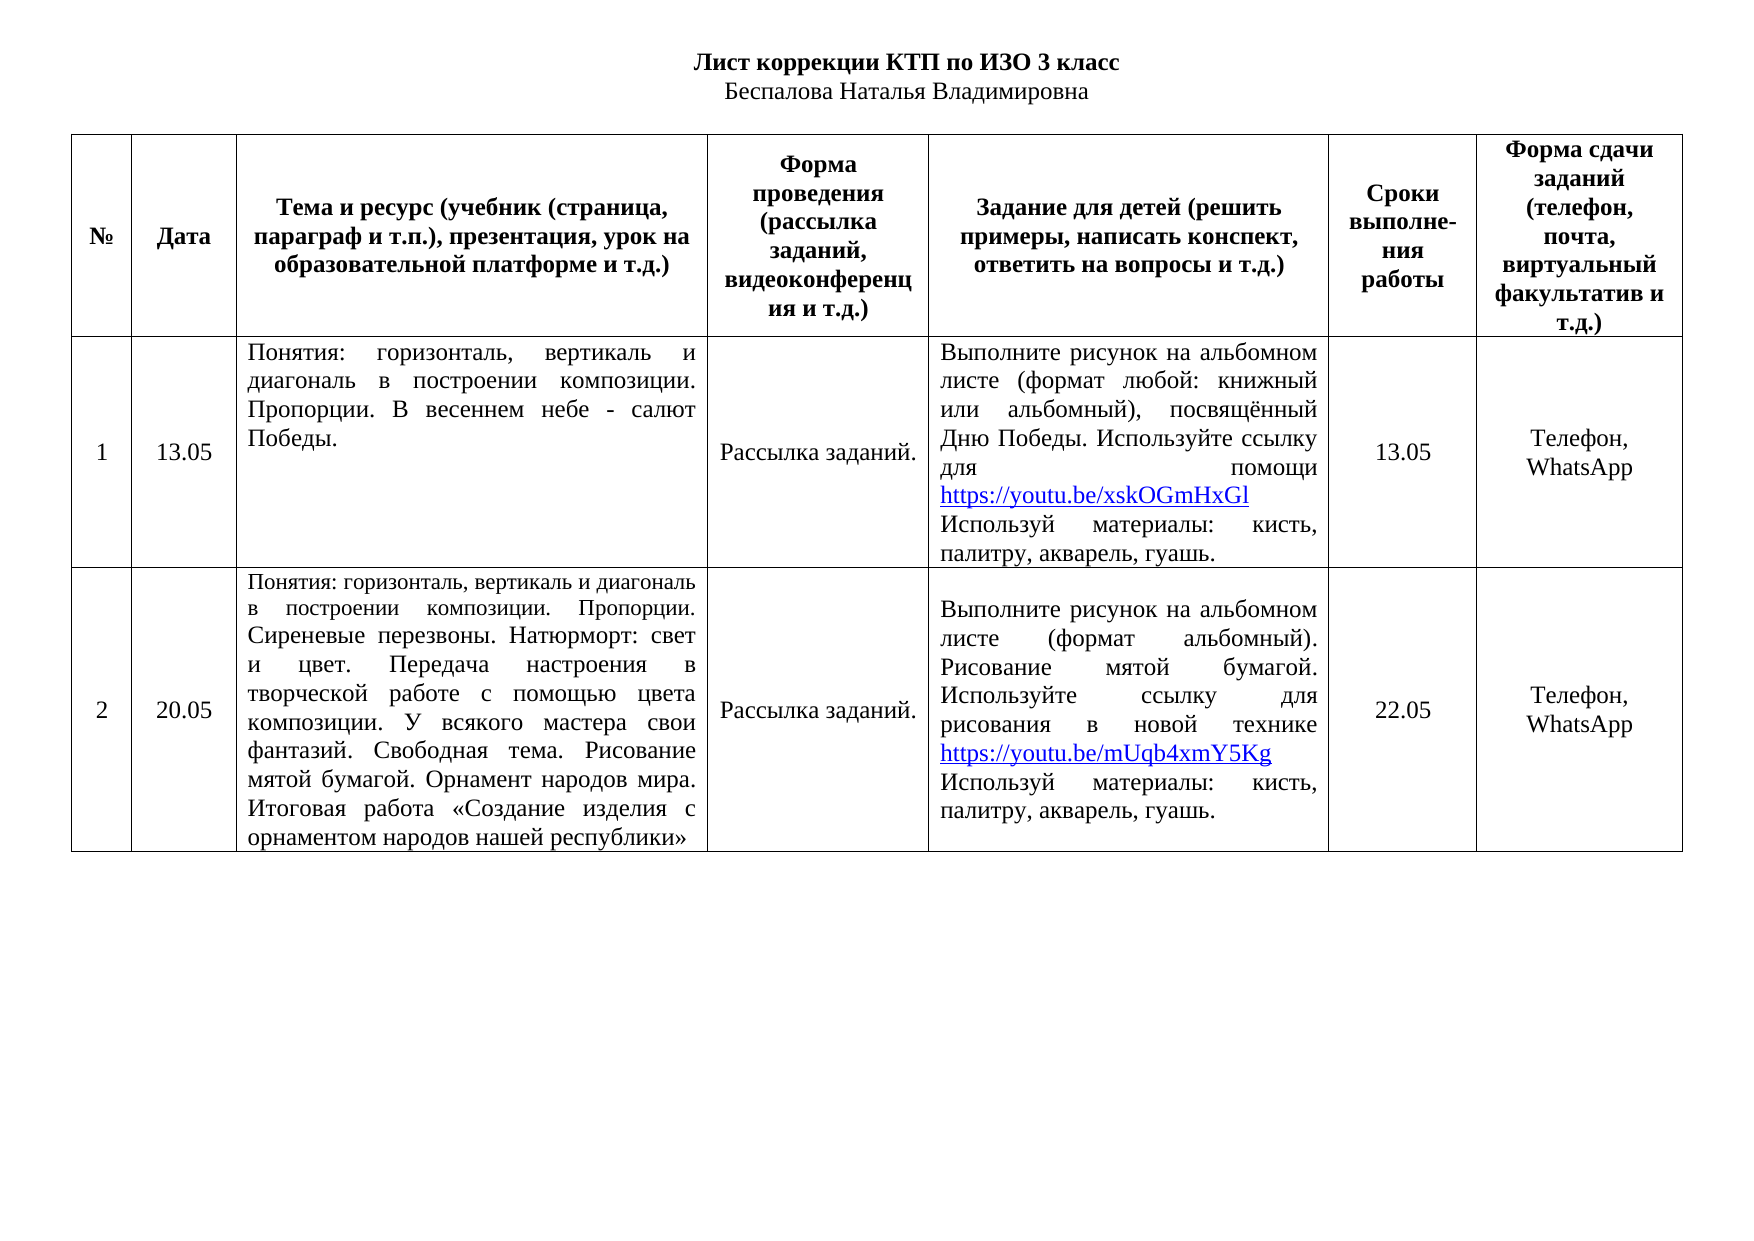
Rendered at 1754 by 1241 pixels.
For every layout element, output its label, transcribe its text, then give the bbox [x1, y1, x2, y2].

text Лист коррекции КТП по ИЗО 3 класс [59, 47, 1695, 76]
table_header Сроки выполне- ния работы [1329, 135, 1476, 336]
table_cell Телефон, WhatsApp [1477, 568, 1682, 851]
table_cell Рассылка заданий. [708, 337, 928, 567]
table_cell Выполните рисунок на альбомном листе (формат любой: книжный или альбомный), посвящённый Дню Победы. Используйте ссылку для помощи https://youtu.be/xskOGmHxGl Используй материалы: кисть, палитру, акварель, гуашь. [929, 337, 1328, 567]
table_cell 13.05 [1329, 337, 1476, 567]
table_cell 20.05 [132, 568, 236, 851]
table_cell Понятия: горизонталь, вертикаль и диагональ в построении композиции. Пропорции. В весеннем небе - салют Победы. [237, 337, 707, 567]
table_cell Выполните рисунок на альбомном листе (формат альбомный). Рисование мятой бумагой. Используйте ссылку для рисования в новой технике https://youtu.be/mUqb4xmY5Kg Используй материалы: кисть, палитру, акварель, гуашь. [929, 568, 1328, 851]
table_header № [72, 135, 131, 336]
table_cell 1 [72, 337, 131, 567]
table_header Дата [132, 135, 236, 336]
table_header Тема и ресурс (учебник (страница, параграф и т.п.), презентация, урок на образовательной платформе и т.д.) [237, 135, 707, 336]
table_header Форма проведения (рассылка заданий, видеоконференция и т.д.) [708, 135, 928, 336]
table_cell Телефон, WhatsApp [1477, 337, 1682, 567]
text Беспалова Наталья Владимировна [59, 76, 1695, 105]
table_cell 2 [72, 568, 131, 851]
table_cell Понятия: горизонталь, вертикаль и диагональ в построении композиции. Пропорции. Сиреневые перезвоны. Натюрморт: свет и цвет. Передача настроения в творческой работе с помощью цвета композиции. У всякого мастера свои фантазий. Свободная тема. Рисование мятой бумагой. Орнамент народов мира. Итоговая работа «Создание изделия с орнаментом народов нашей республики» [237, 568, 707, 851]
table_cell 13.05 [132, 337, 236, 567]
table_header Задание для детей (решить примеры, написать конспект, ответить на вопросы и т.д.) [929, 135, 1328, 336]
table_cell Рассылка заданий. [708, 568, 928, 851]
table_cell 22.05 [1329, 568, 1476, 851]
table_header Форма сдачи заданий (телефон, почта, виртуальный факультатив и т.д.) [1477, 135, 1682, 336]
